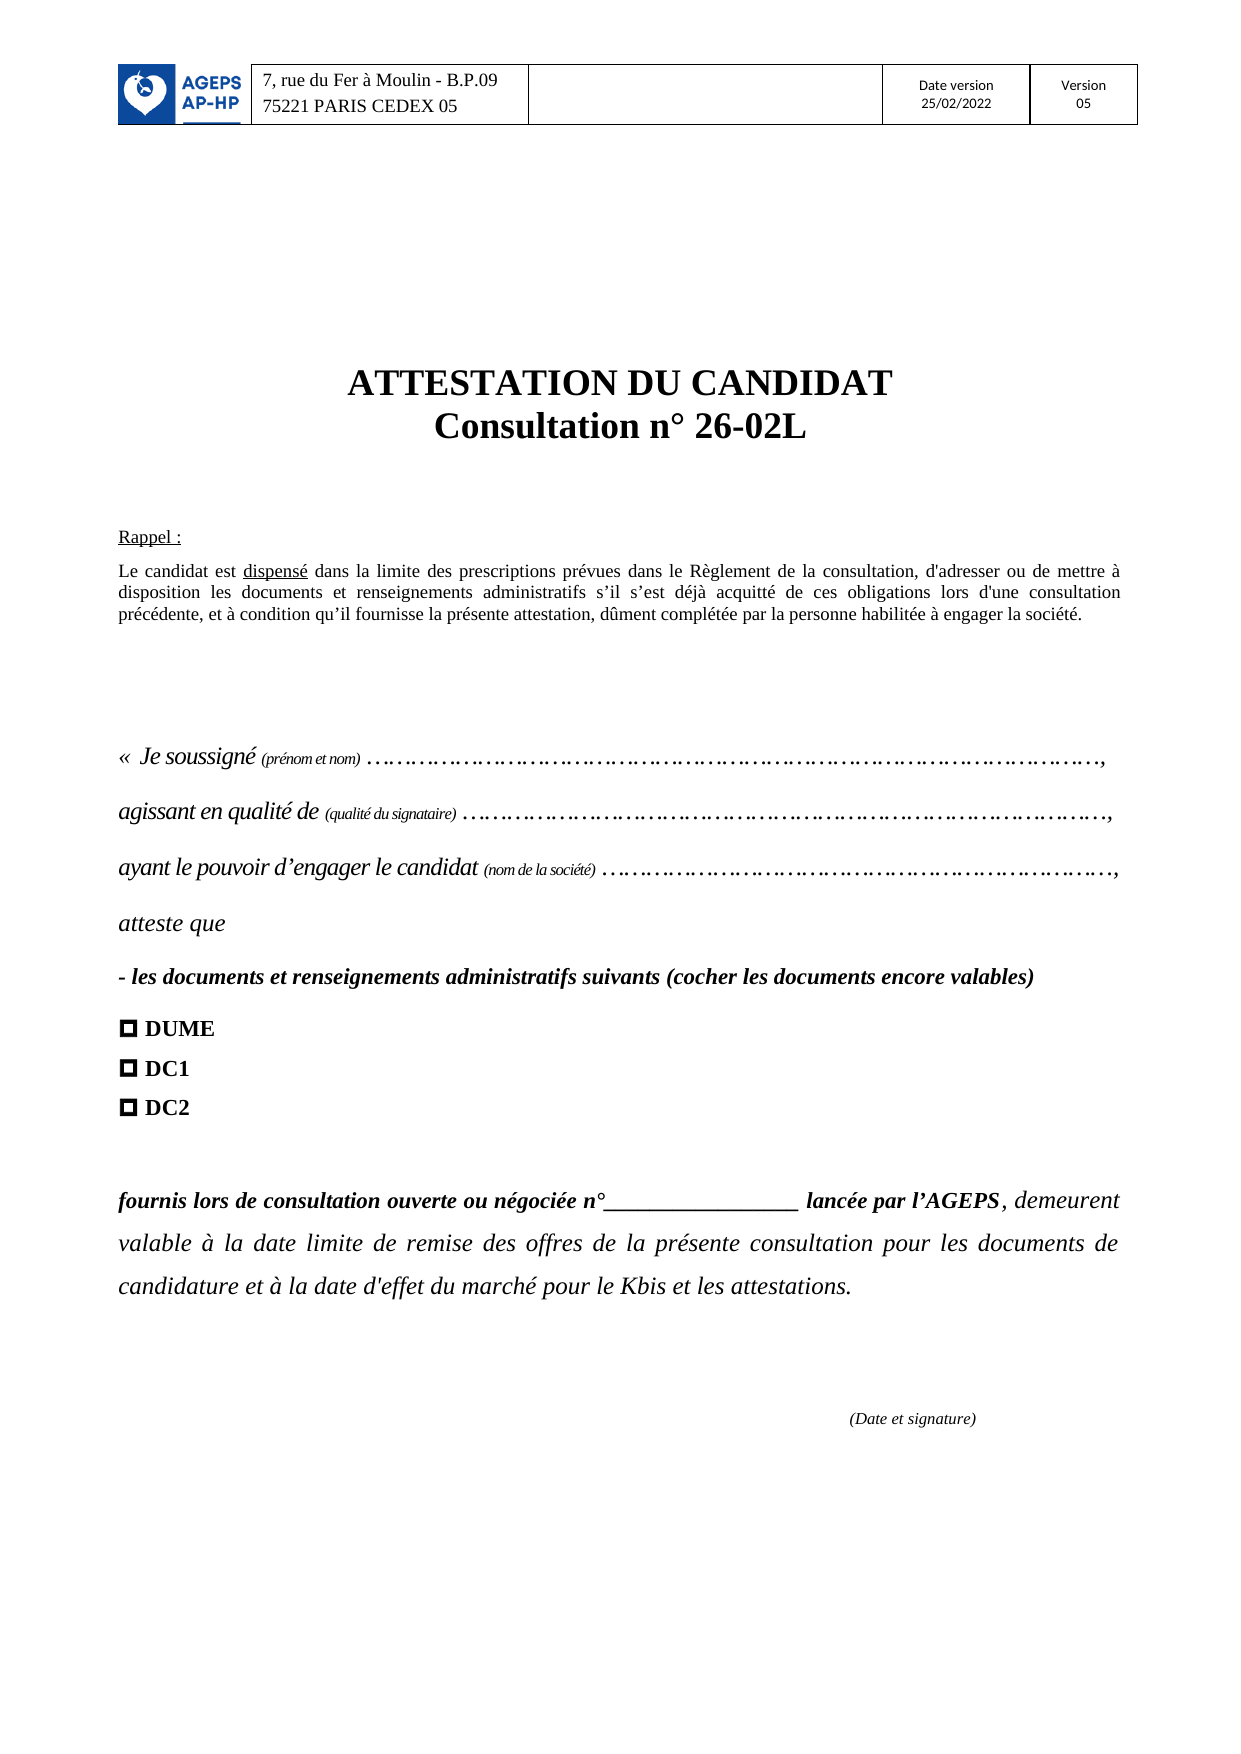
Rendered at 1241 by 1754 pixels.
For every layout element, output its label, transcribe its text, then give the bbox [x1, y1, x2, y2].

text DC1 [118, 1055, 1122, 1081]
text DC2 [118, 1094, 1122, 1121]
picture [118, 64, 245, 124]
text ATTESTATION DU CANDIDAT [118, 360, 1122, 403]
text Rappel : [118, 526, 1122, 547]
text fournis lors de consultation ouverte ou négociée n°_________________ lancée par l’AGEPS, demeurent valable à la date limite de remise des offres de la présente consultation pour les documents de candidature et à la date d'effet du marché pour le Kbis et les attestations. [118, 1185, 1122, 1300]
text (Date et signature) [849, 1409, 1122, 1428]
text - les documents et renseignements administratifs suivants (cocher les documents encore valables) [118, 963, 1122, 990]
text « Je soussigné (prénom et nom) ………………………………………………………………………………………, [118, 741, 1122, 769]
text Le candidat est dispensé dans la limite des prescriptions prévues dans le Règlement de la consultation, d'adresser ou de mettre à disposition les documents et renseignements administratifs s’il s’est déjà acquitté de ces obligations lors d'une consultation précédente, et à condition qu’il fournisse la présente attestation, dûment complétée par la personne habilitée à engager la société. [118, 559, 1122, 624]
text agissant en qualité de (qualité du signataire) ……………………………………………………………………………, [118, 796, 1122, 825]
text atteste que [118, 908, 1122, 936]
text DUME [118, 1015, 1122, 1042]
text ayant le pouvoir d’engager le candidat (nom de la société) ……………………………………………………………, [118, 852, 1122, 881]
text Consultation n° 26-02L [118, 403, 1122, 446]
